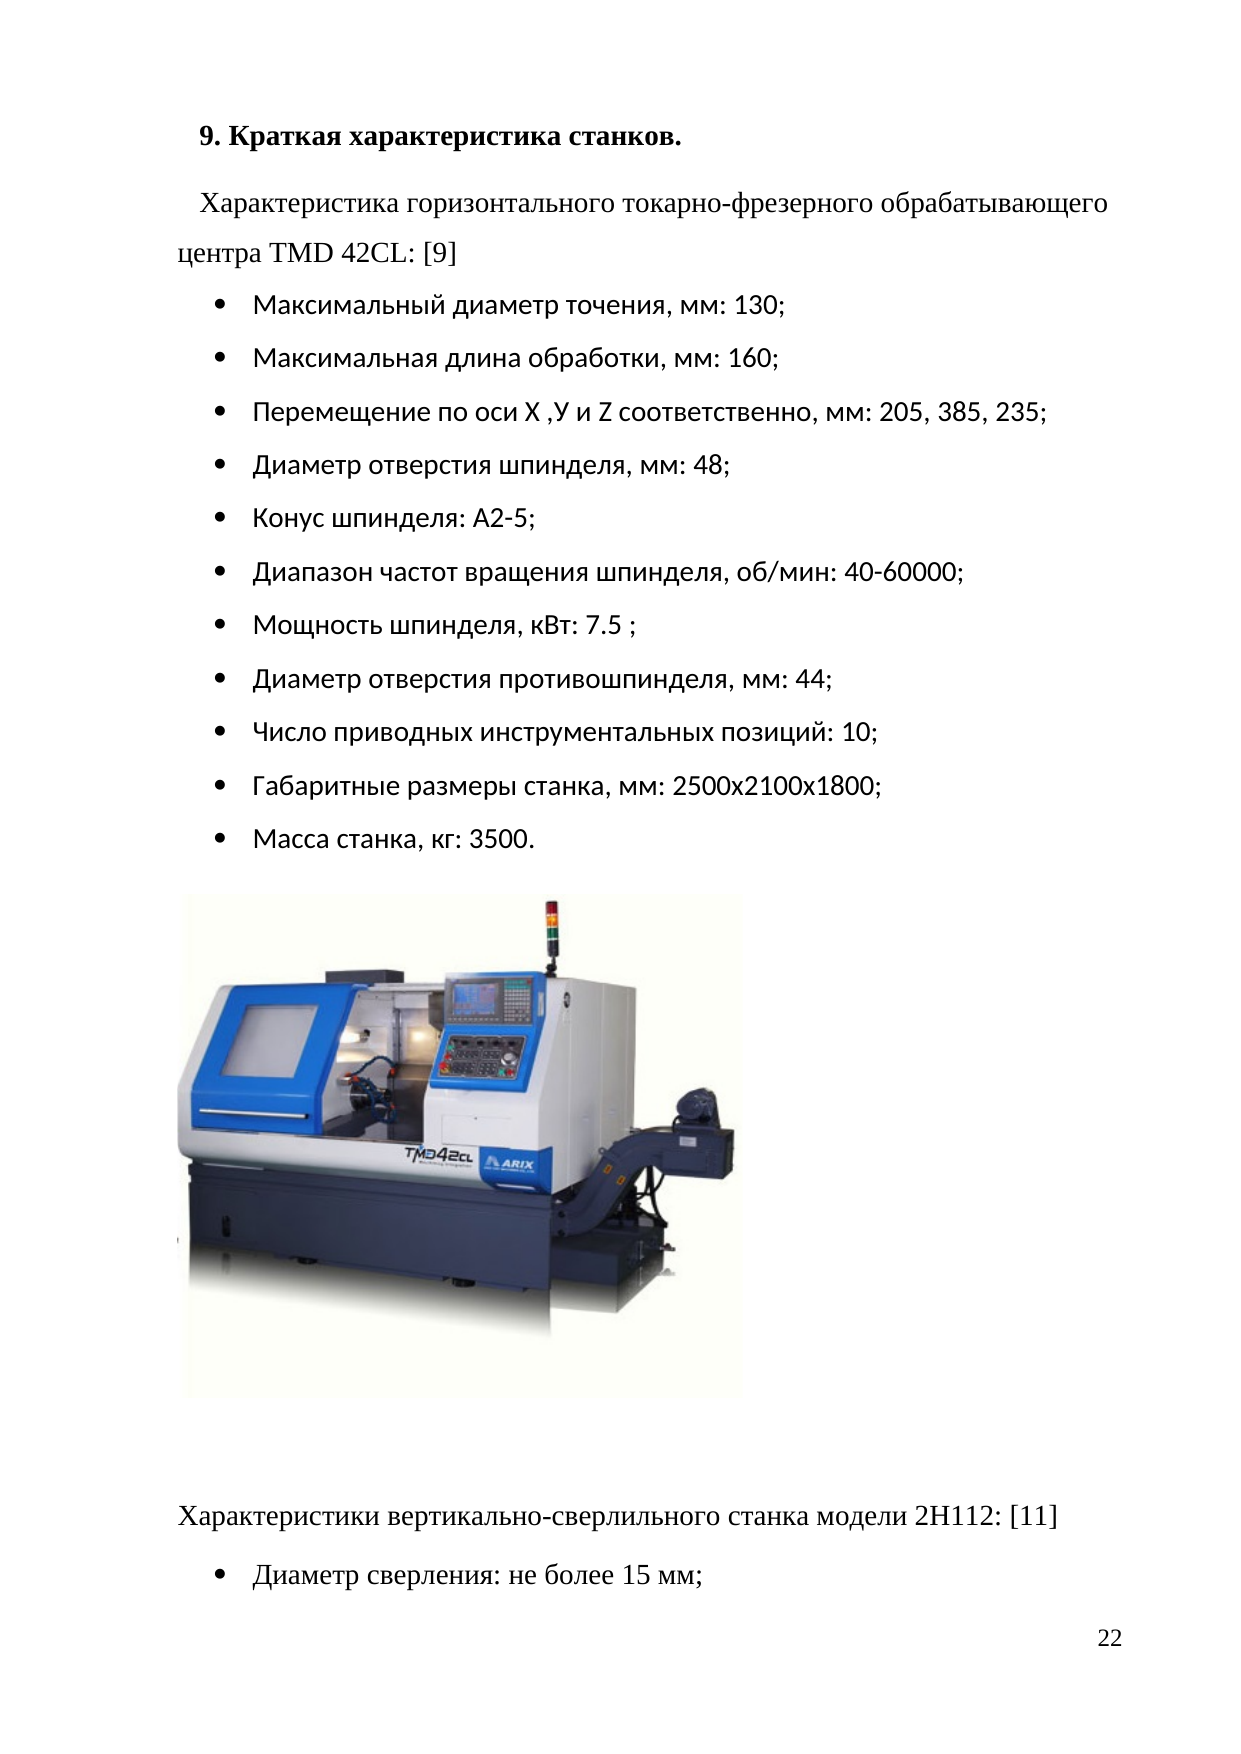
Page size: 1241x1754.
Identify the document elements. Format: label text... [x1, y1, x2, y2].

subtitle 9. Краткая характеристика станков. [177, 118, 1122, 152]
list Диаметр отверстия шпинделя, мм: 48; [215, 446, 1122, 482]
list Число приводных инструментальных позиций: 10; [215, 713, 1122, 749]
list Конус шпинделя: А2-5; [215, 499, 1122, 535]
list Максимальная длина обработки, мм: 160; [215, 339, 1122, 375]
list Диапазон частот вращения шпинделя, об/мин: 40-60000; [215, 553, 1122, 589]
text Характеристики вертикально-сверлильного станка модели 2Н112: [11] [177, 1498, 1122, 1532]
text Характеристика горизонтального токарно-фрезерного обрабатывающего центра TMD 42CL: [9] [177, 185, 1122, 269]
list Максимальный диаметр точения, мм: 130; [215, 286, 1122, 321]
list Мощность шпинделя, кВт: 7.5 ; [215, 606, 1122, 642]
list Диаметр отверстия противошпинделя, мм: 44; [215, 660, 1122, 696]
list Масса станка, кг: 3500. [215, 820, 1122, 856]
picture [177, 894, 743, 1398]
list Диаметр сверления: не более 15 мм; [215, 1557, 1122, 1590]
list Габаритные размеры станка, мм: 2500х2100х1800; [215, 767, 1122, 802]
list Перемещение по оси Х ,У и Z соответственно, мм: 205, 385, 235; [215, 393, 1122, 428]
